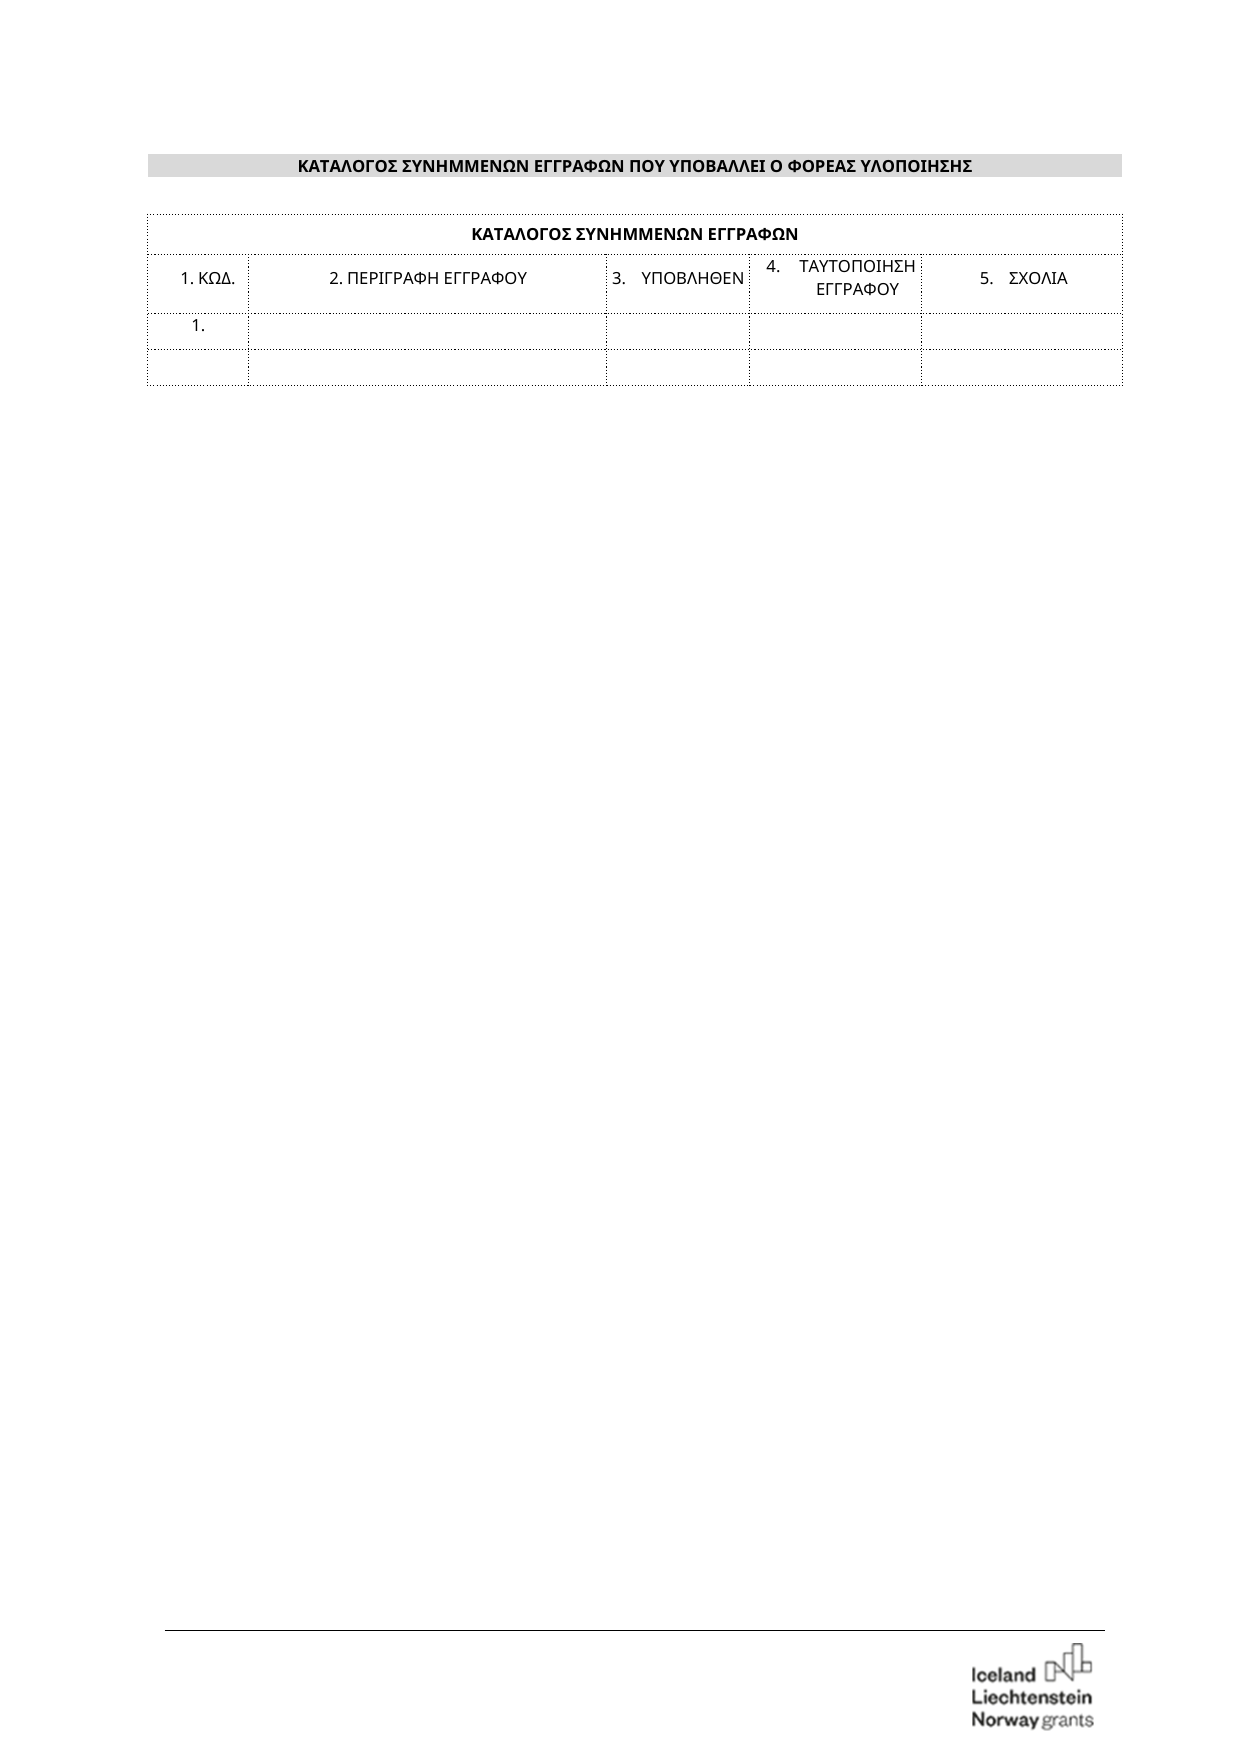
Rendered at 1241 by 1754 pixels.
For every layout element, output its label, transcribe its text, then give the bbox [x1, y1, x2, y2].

table_cell [750, 313, 922, 349]
table_cell ΠΕΡΙΓΡΑΦΗ ΕΓΓΡΑΦΟΥ [248, 254, 606, 313]
table_cell [606, 313, 750, 349]
table_cell [750, 349, 922, 385]
table_cell [248, 313, 606, 349]
table_cell ΚΩΔ. [148, 254, 248, 313]
table_cell [922, 313, 1122, 349]
subtitle ΚΑΤΑΛΟΓΟΣ ΣΥΝΗΜμΕΝΩΝ ΕΓΓΡΑΦΩΝ ΠΟΥ ΥΠΟΒΑΛΛΕΙ Ο ΦΟΡΕΑΣ ΥΛΟΠΟΙΗΣΗΣ [148, 154, 1122, 177]
table_cell [248, 349, 606, 385]
table_cell ΥΠΟΒΛΗΘΕΝ [606, 254, 750, 313]
table_cell [922, 349, 1122, 385]
table_cell 1. [148, 313, 248, 349]
picture [971, 1643, 1095, 1732]
table_cell [606, 349, 750, 385]
table_cell [148, 349, 248, 385]
table_cell ΤΑΥΤΟΠΟΙΗΣΗ ΕΓΓΡΑΦΟΥ [750, 254, 922, 313]
table_header ΚΑΤΑΛΟΓΟΣ ΣΥΝΗΜΜΕΝΩΝ ΕΓΓΡΑΦΩΝ [148, 214, 1122, 254]
table_cell ΣΧΟΛΙΑ [922, 254, 1122, 313]
